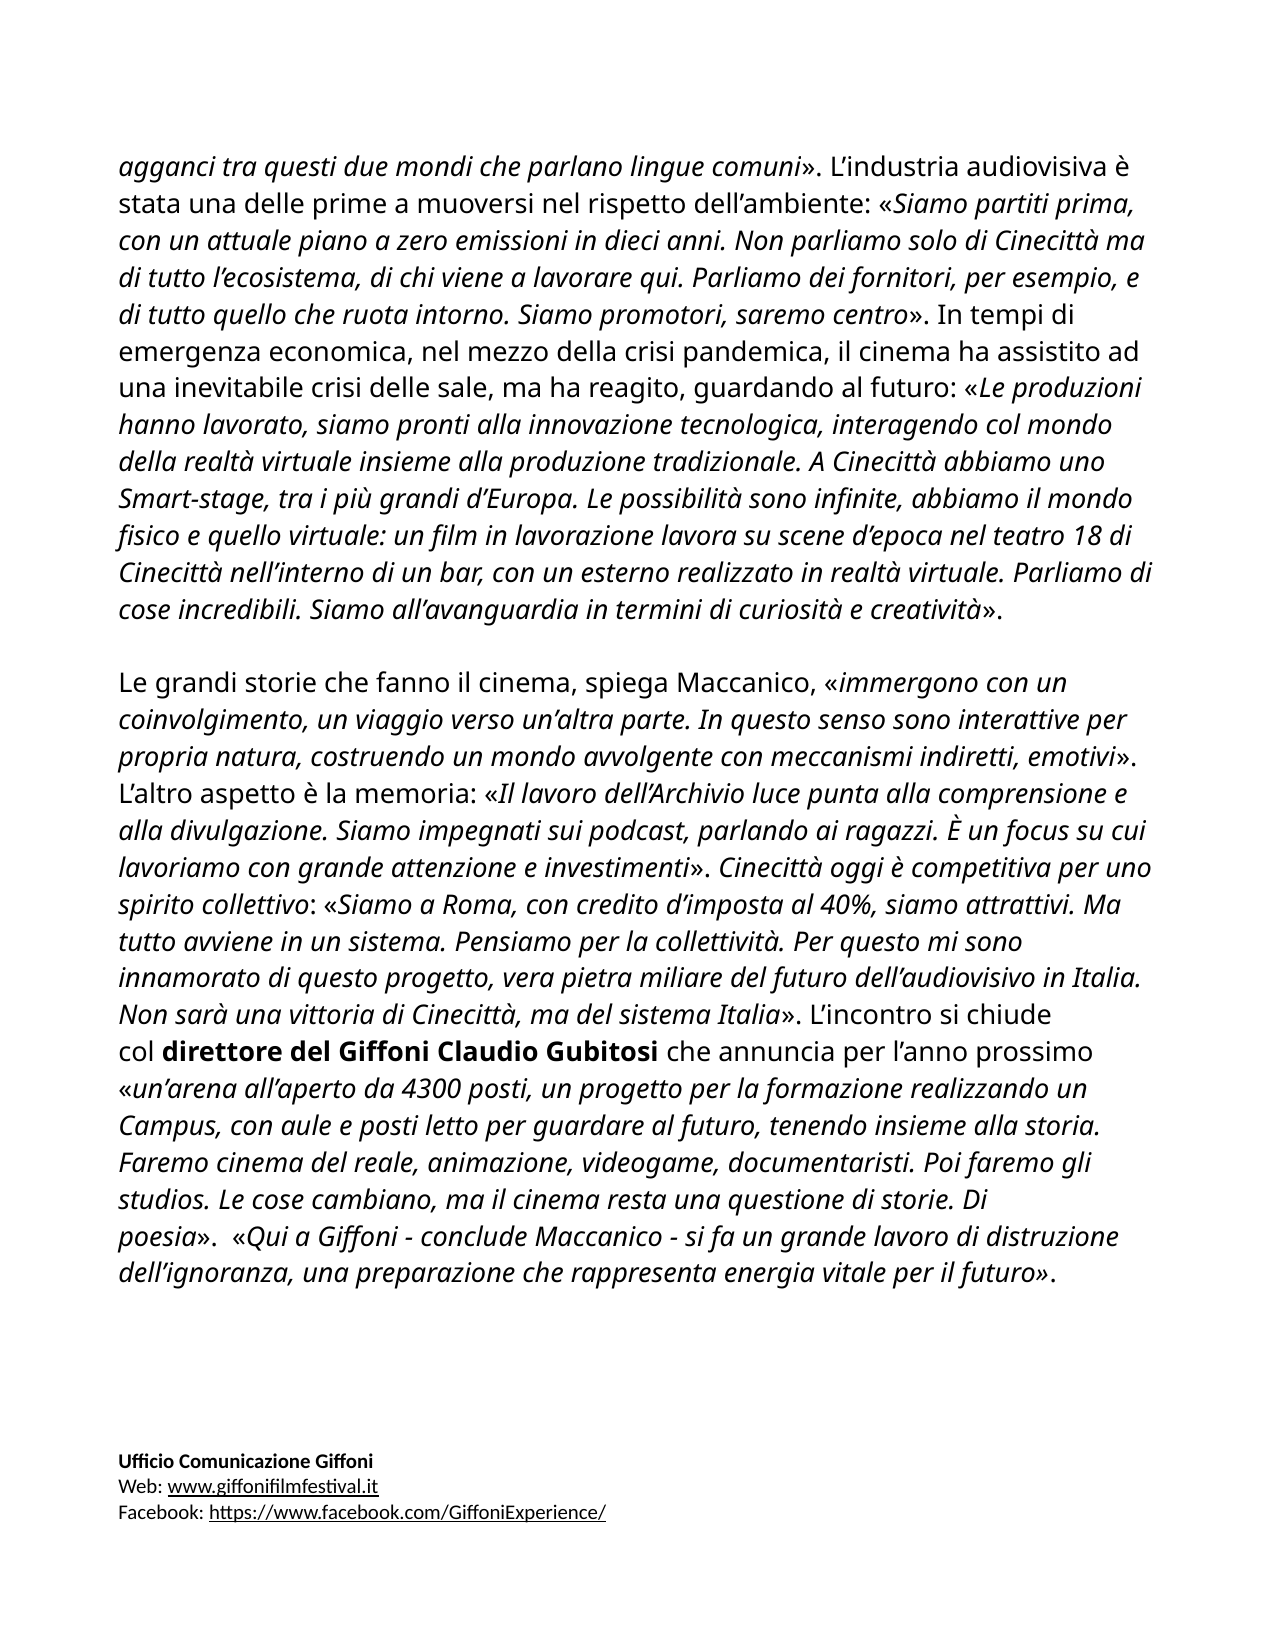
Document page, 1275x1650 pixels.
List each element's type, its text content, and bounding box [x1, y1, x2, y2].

text Web: www.giffonifilmfestival.it [118, 1474, 1157, 1499]
text Ufficio Comunicazione Giffoni [118, 1448, 1157, 1474]
text Facebook: https://www.facebook.com/GiffoniExperience/ [118, 1499, 1157, 1524]
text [118, 148, 1157, 1291]
